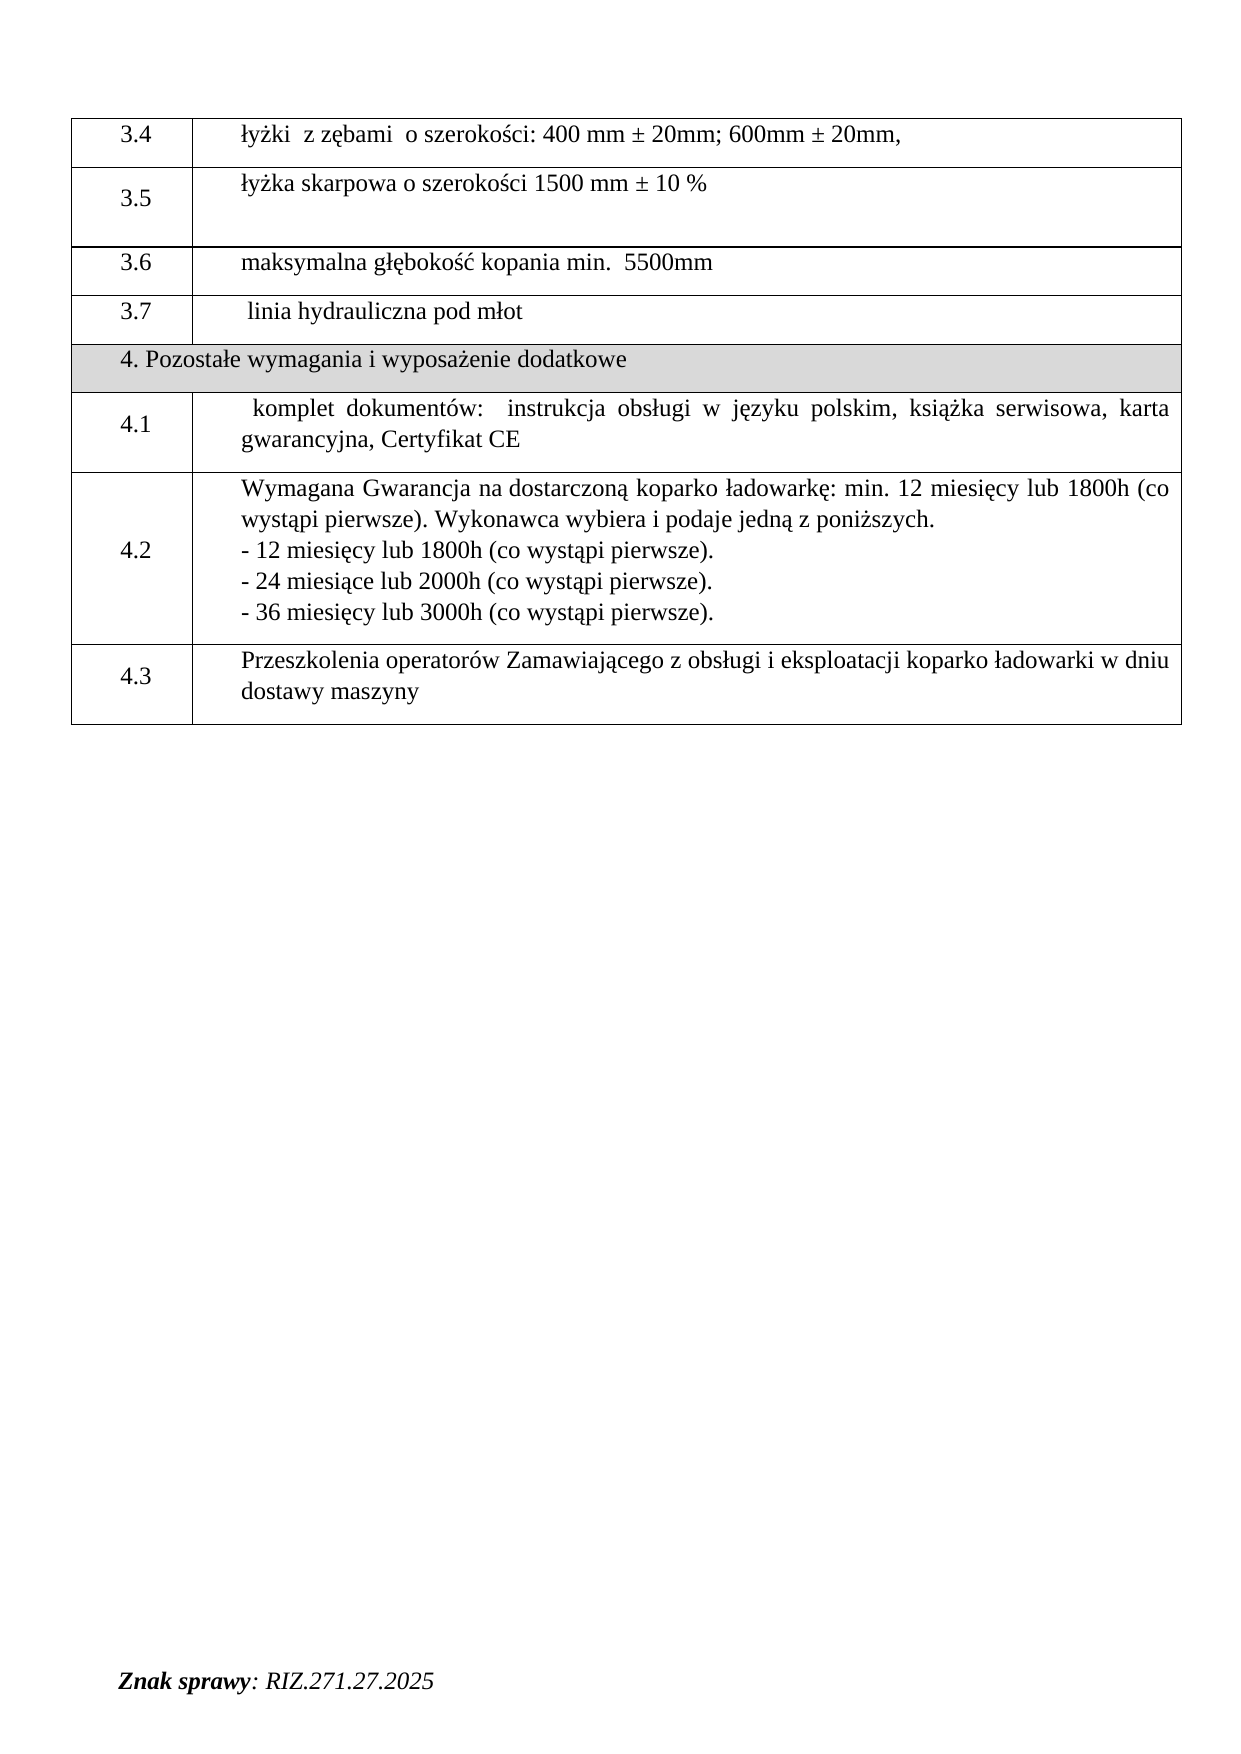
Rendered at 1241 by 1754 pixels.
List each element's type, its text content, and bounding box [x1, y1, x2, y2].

table_cell maksymalna głębokość kopania min. 5500mm [193, 248, 1181, 295]
table_cell komplet dokumentów: instrukcja obsługi w języku polskim, książka serwisowa, karta gwarancyjna, Certyfikat CE [193, 393, 1181, 472]
table_cell 3.4 [72, 119, 192, 167]
table_cell łyżka skarpowa o szerokości 1500 mm ± 10 % [193, 168, 1181, 246]
table_cell Wymagana Gwarancja na dostarczoną koparko ładowarkę: min. 12 miesięcy lub 1800h (co wystąpi pierwsze). Wykonawca wybiera i podaje jedną z poniższych. - 12 miesięcy lub 1800h (co wystąpi pierwsze). - 24 miesiące lub 2000h (co wystąpi pierwsze). - 36 miesięcy lub 3000h (co wystąpi pierwsze). [193, 473, 1181, 644]
table_cell łyżki z zębami o szerokości: 400 mm ± 20mm; 600mm ± 20mm, [193, 119, 1181, 167]
table_cell 3.7 [72, 296, 192, 343]
table_cell 4.3 [72, 645, 192, 724]
table_cell linia hydrauliczna pod młot [193, 296, 1181, 343]
table_cell 4. Pozostałe wymagania i wyposażenie dodatkowe [72, 345, 1181, 392]
table_cell 4.1 [72, 393, 192, 472]
table_cell 4.2 [72, 473, 192, 644]
table_cell 3.5 [72, 168, 192, 246]
table_cell Przeszkolenia operatorów Zamawiającego z obsługi i eksploatacji koparko ładowarki w dniu dostawy maszyny [193, 645, 1181, 724]
table_cell 3.6 [72, 248, 192, 295]
